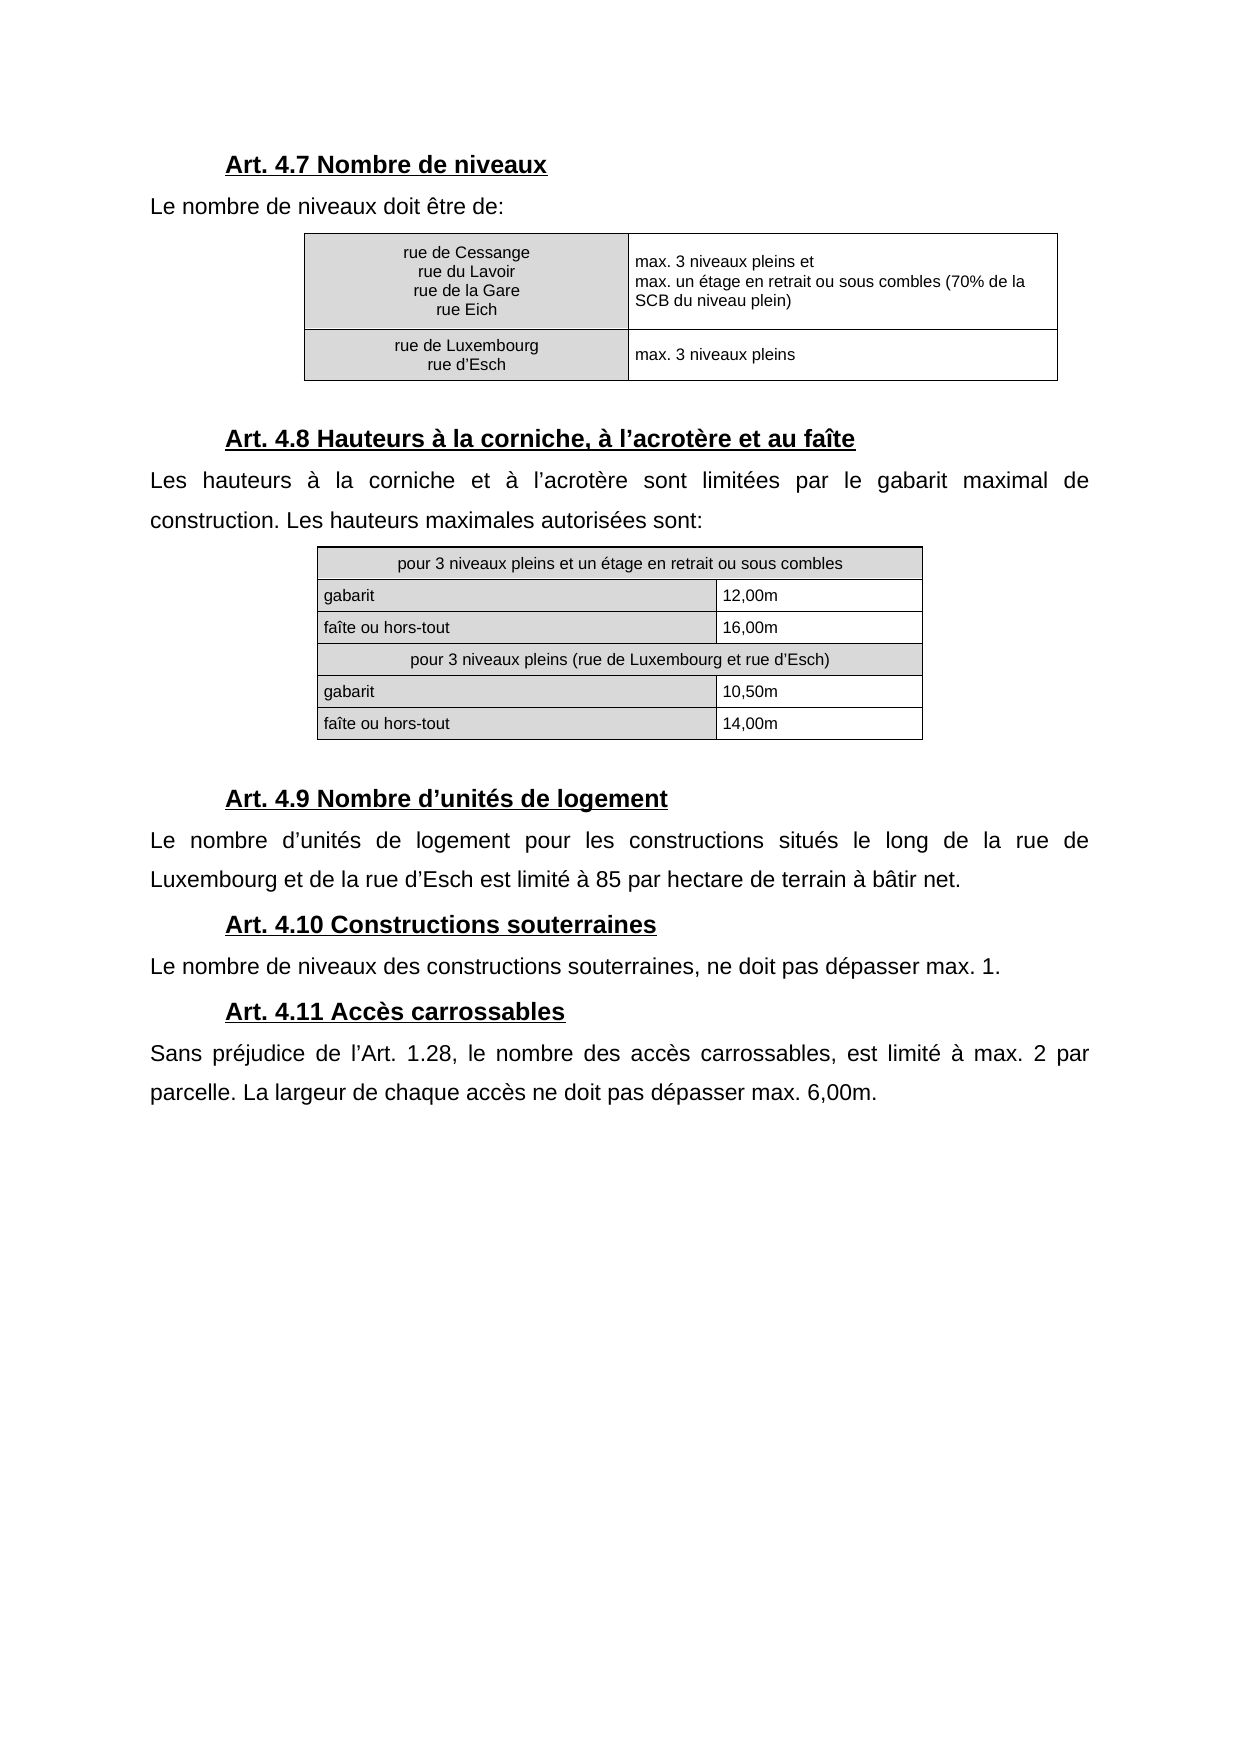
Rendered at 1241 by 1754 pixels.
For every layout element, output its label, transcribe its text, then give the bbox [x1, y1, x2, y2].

table_cell 16,00m [717, 612, 922, 643]
subtitle Art. 4.8 Hauteurs à la corniche, à l’acrotère et au faîte [225, 424, 1090, 453]
table_cell gabarit [318, 676, 716, 707]
subtitle Art. 4.7 Nombre de niveaux [225, 150, 1090, 179]
table_cell faîte ou hors-tout [318, 708, 716, 739]
table_cell max. 3 niveaux pleins [629, 330, 1057, 380]
table_header max. 3 niveaux pleins et max. un étage en retrait ou sous combles (70% de la SCB du niveau plein) [629, 234, 1057, 328]
text Le nombre de niveaux des constructions souterraines, ne doit pas dépasser max. 1. [150, 953, 1090, 979]
text Le nombre d’unités de logement pour les constructions situés le long de la rue de Luxembourg et de la rue d’Esch est limité à 85 par hectare de terrain à bâtir net. [150, 827, 1090, 893]
table_header pour 3 niveaux pleins et un étage en retrait ou sous combles [318, 548, 922, 578]
table_header rue de Cessange rue du Lavoir rue de la Gare rue Eich [305, 234, 628, 328]
table_cell pour 3 niveaux pleins (rue de Luxembourg et rue d’Esch) [318, 644, 922, 675]
table_cell 10,50m [717, 676, 922, 707]
table_cell faîte ou hors-tout [318, 612, 716, 643]
text Le nombre de niveaux doit être de: [150, 193, 1090, 219]
text Les hauteurs à la corniche et à l’acrotère sont limitées par le gabarit maximal de construction. Les hauteurs maximales autorisées sont: [150, 467, 1090, 533]
subtitle Art. 4.9 Nombre d’unités de logement [225, 784, 1090, 812]
table_cell gabarit [318, 580, 716, 611]
table_cell 14,00m [717, 708, 922, 739]
subtitle Art. 4.10 Constructions souterraines [225, 910, 1090, 939]
table_cell 12,00m [717, 580, 922, 611]
subtitle Art. 4.11 Accès carrossables [225, 997, 1090, 1025]
table_cell rue de Luxembourg rue d’Esch [305, 330, 628, 380]
text Sans préjudice de l’Art. 1.28, le nombre des accès carrossables, est limité à max. 2 par parcelle. La largeur de chaque accès ne doit pas dépasser max. 6,00m. [150, 1040, 1090, 1106]
